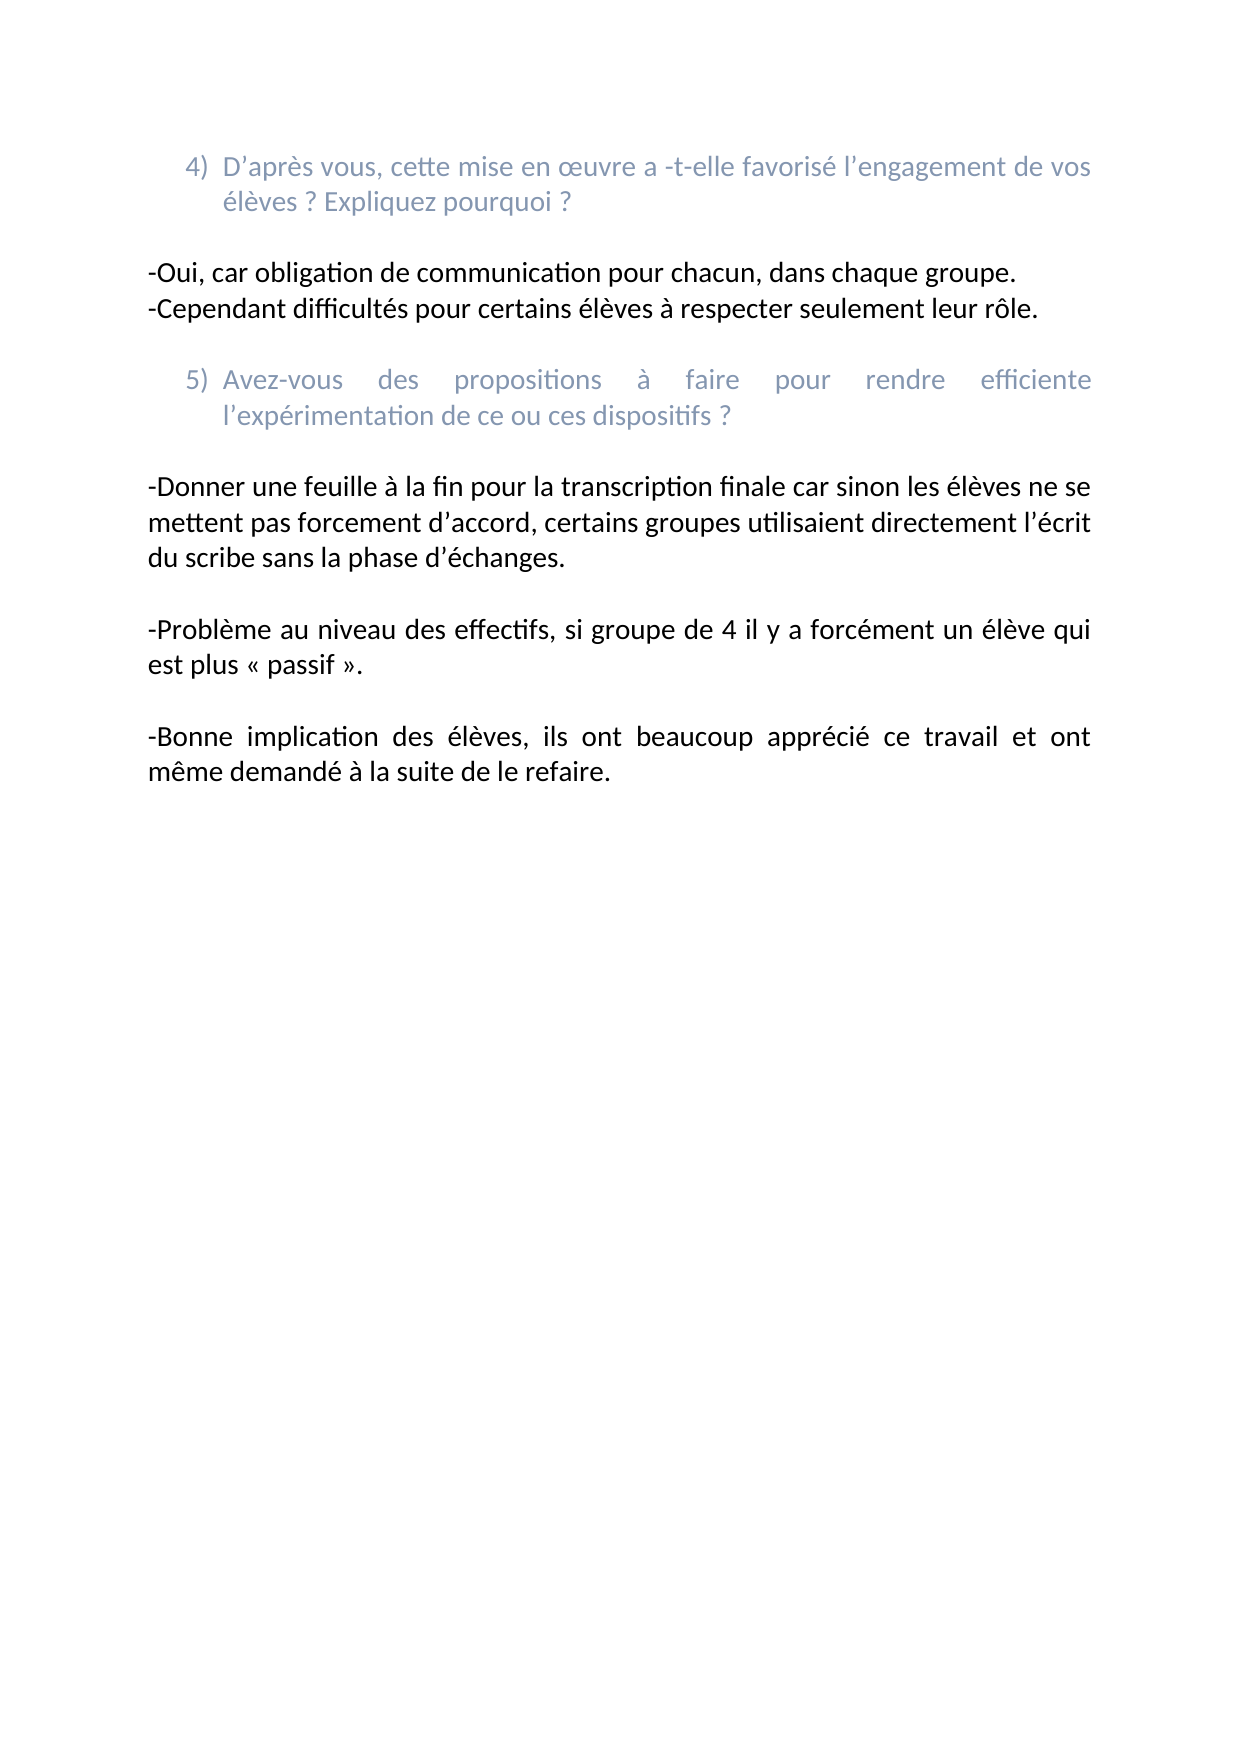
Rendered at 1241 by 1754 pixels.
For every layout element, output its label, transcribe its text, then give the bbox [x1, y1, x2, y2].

text -Problème au niveau des effectifs, si groupe de 4 il y a forcément un élève qui est plus « passif ». [148, 611, 1093, 682]
text -Oui, car obligation de communication pour chacun, dans chaque groupe. [148, 254, 1093, 290]
list D’après vous, cette mise en œuvre a -t-elle favorisé l’engagement de vos élèves ? Expliquez pourquoi ? [185, 148, 1093, 219]
text -Donner une feuille à la fin pour la transcription finale car sinon les élèves ne se mettent pas forcement d’accord, certains groupes utilisaient directement l’écrit du scribe sans la phase d’échanges. [148, 468, 1093, 575]
text -Bonne implication des élèves, ils ont beaucoup apprécié ce travail et ont même demandé à la suite de le refaire. [148, 718, 1093, 789]
list Avez-vous des propositions à faire pour rendre efficiente l’expérimentation de ce ou ces dispositifs ? [185, 361, 1093, 433]
text -Cependant difficultés pour certains élèves à respecter seulement leur rôle. [148, 290, 1093, 326]
